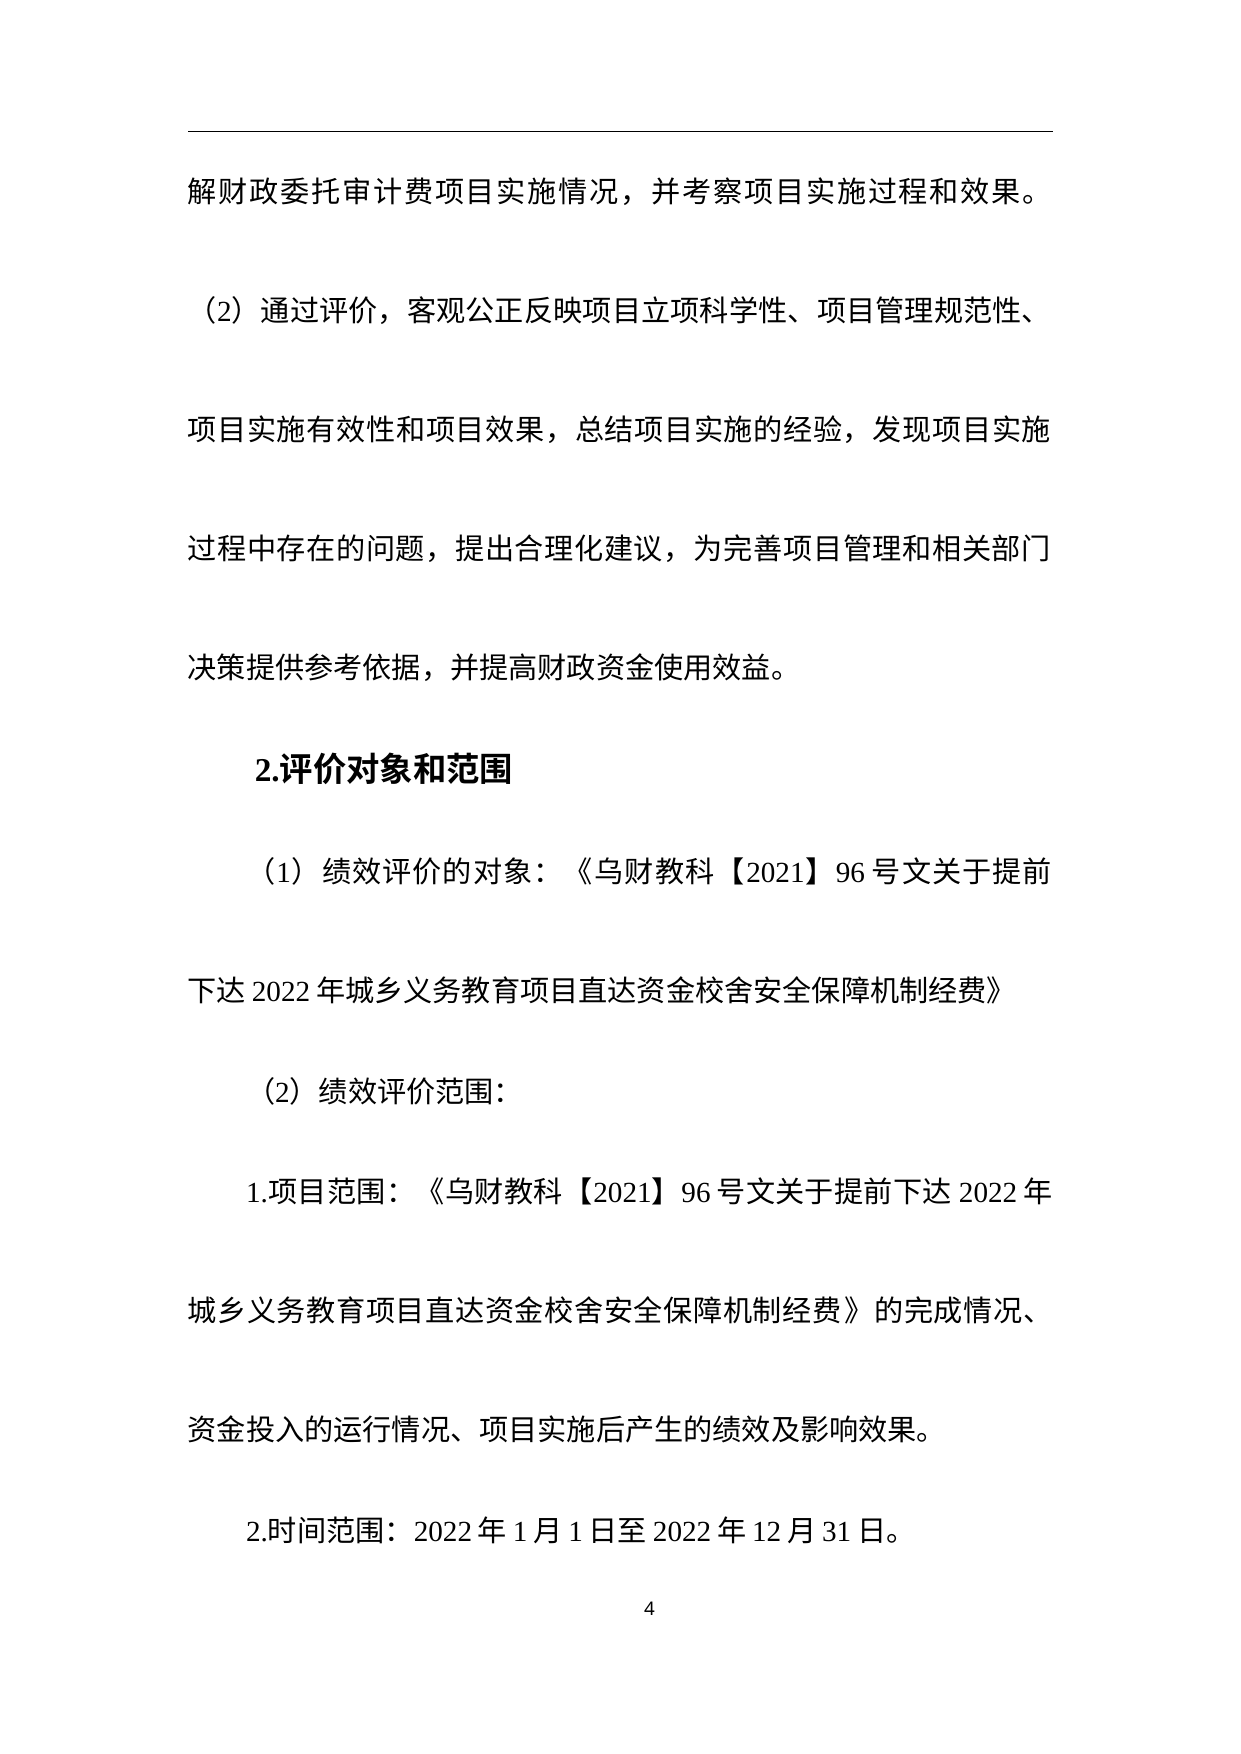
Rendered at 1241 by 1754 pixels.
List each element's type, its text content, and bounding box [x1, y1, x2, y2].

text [187, 150, 1053, 706]
text 2.时间范围：2022年1月1日至2022年12月31日。 [187, 1489, 1053, 1568]
subtitle 2.评价对象和范围 [187, 727, 1053, 806]
text （1）绩效评价的对象：《乌财教科【2021】96号文关于提前下达2022年城乡义务教育项目直达资金校舍安全保障机制经费》 [187, 830, 1053, 1029]
text 1.项目范围：《乌财教科【2021】96号文关于提前下达2022年城乡义务教育项目直达资金校舍安全保障机制经费》的完成情况、资金投入的运行情况、项目实施后产生的绩效及影响效果。 [187, 1150, 1053, 1468]
text （2）绩效评价范围： [187, 1050, 1053, 1129]
